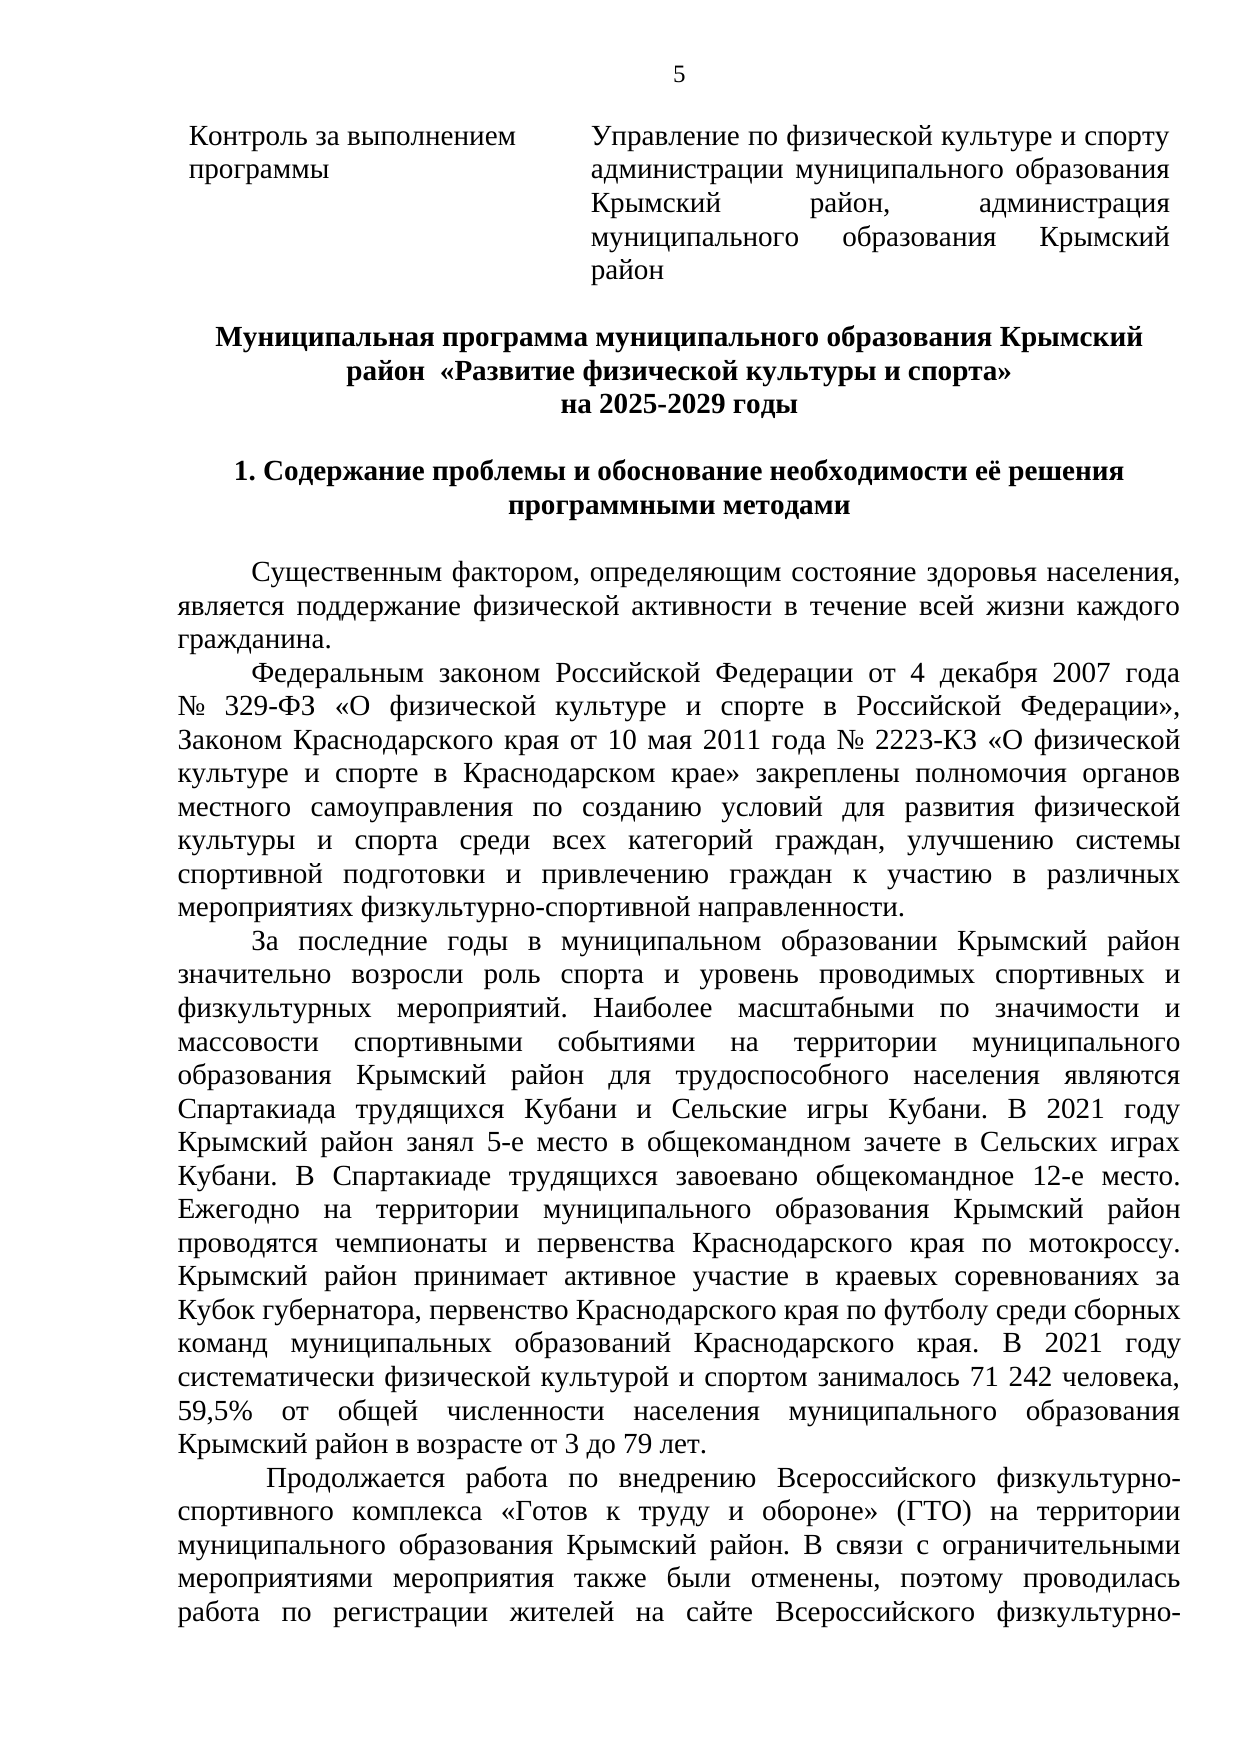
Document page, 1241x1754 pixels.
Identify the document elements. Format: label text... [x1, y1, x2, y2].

table_cell Управление по физической культуре и спорту администрации муниципального образования Крымский район, администрация муниципального образования Крымский район [532, 118, 1181, 286]
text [177, 1460, 1181, 1627]
text Муниципальная программа муниципального образования Крымский район «Развитие физической культуры и спорта» [177, 319, 1181, 386]
text Существенным фактором, определяющим состояние здоровья населения, является поддержание физической активности в течение всей жизни каждого гражданина. [177, 554, 1181, 655]
text За последние годы в муниципальном образовании Крымский район значительно возросли роль спорта и уровень проводимых спортивных и физкультурных мероприятий. Наиболее масштабными по значимости и массовости спортивными событиями на территории муниципального образования Крымский район для трудоспособного населения являются Спартакиада трудящихся Кубани и Сельские игры Кубани. В 2021 году Крымский район занял 5-е место в общекомандном зачете в Сельских играх Кубани. В Спартакиаде трудящихся завоевано общекомандное 12-е место. Ежегодно на территории муниципального образования Крымский район проводятся чемпионаты и первенства Краснодарского края по мотокроссу. Крымский район принимает активное участие в краевых соревнованиях за Кубок губернатора, первенство Краснодарского края по футболу среди сборных команд муниципальных образований Краснодарского края. В 2021 году систематически физической культурой и спортом занималось 71 242 человека, 59,5% от общей численности населения муниципального образования Крымский район в возрасте от 3 до 79 лет. [177, 923, 1181, 1460]
text на 2025-2029 годы [177, 386, 1181, 420]
table_cell Контроль за выполнением программы [177, 118, 532, 286]
text 1. Содержание проблемы и обоснование необходимости её решения программными методами [177, 453, 1181, 521]
text Федеральным законом Российской Федерации от 4 декабря 2007 года № 329-ФЗ «О физической культуре и спорте в Российской Федерации», Законом Краснодарского края от 10 мая 2011 года № 2223-КЗ «О физической культуре и спорте в Краснодарском крае» закреплены полномочия органов местного самоуправления по созданию условий для развития физической культуры и спорта среди всех категорий граждан, улучшению системы спортивной подготовки и привлечению граждан к участию в различных мероприятиях физкультурно-спортивной направленности. [177, 655, 1181, 923]
